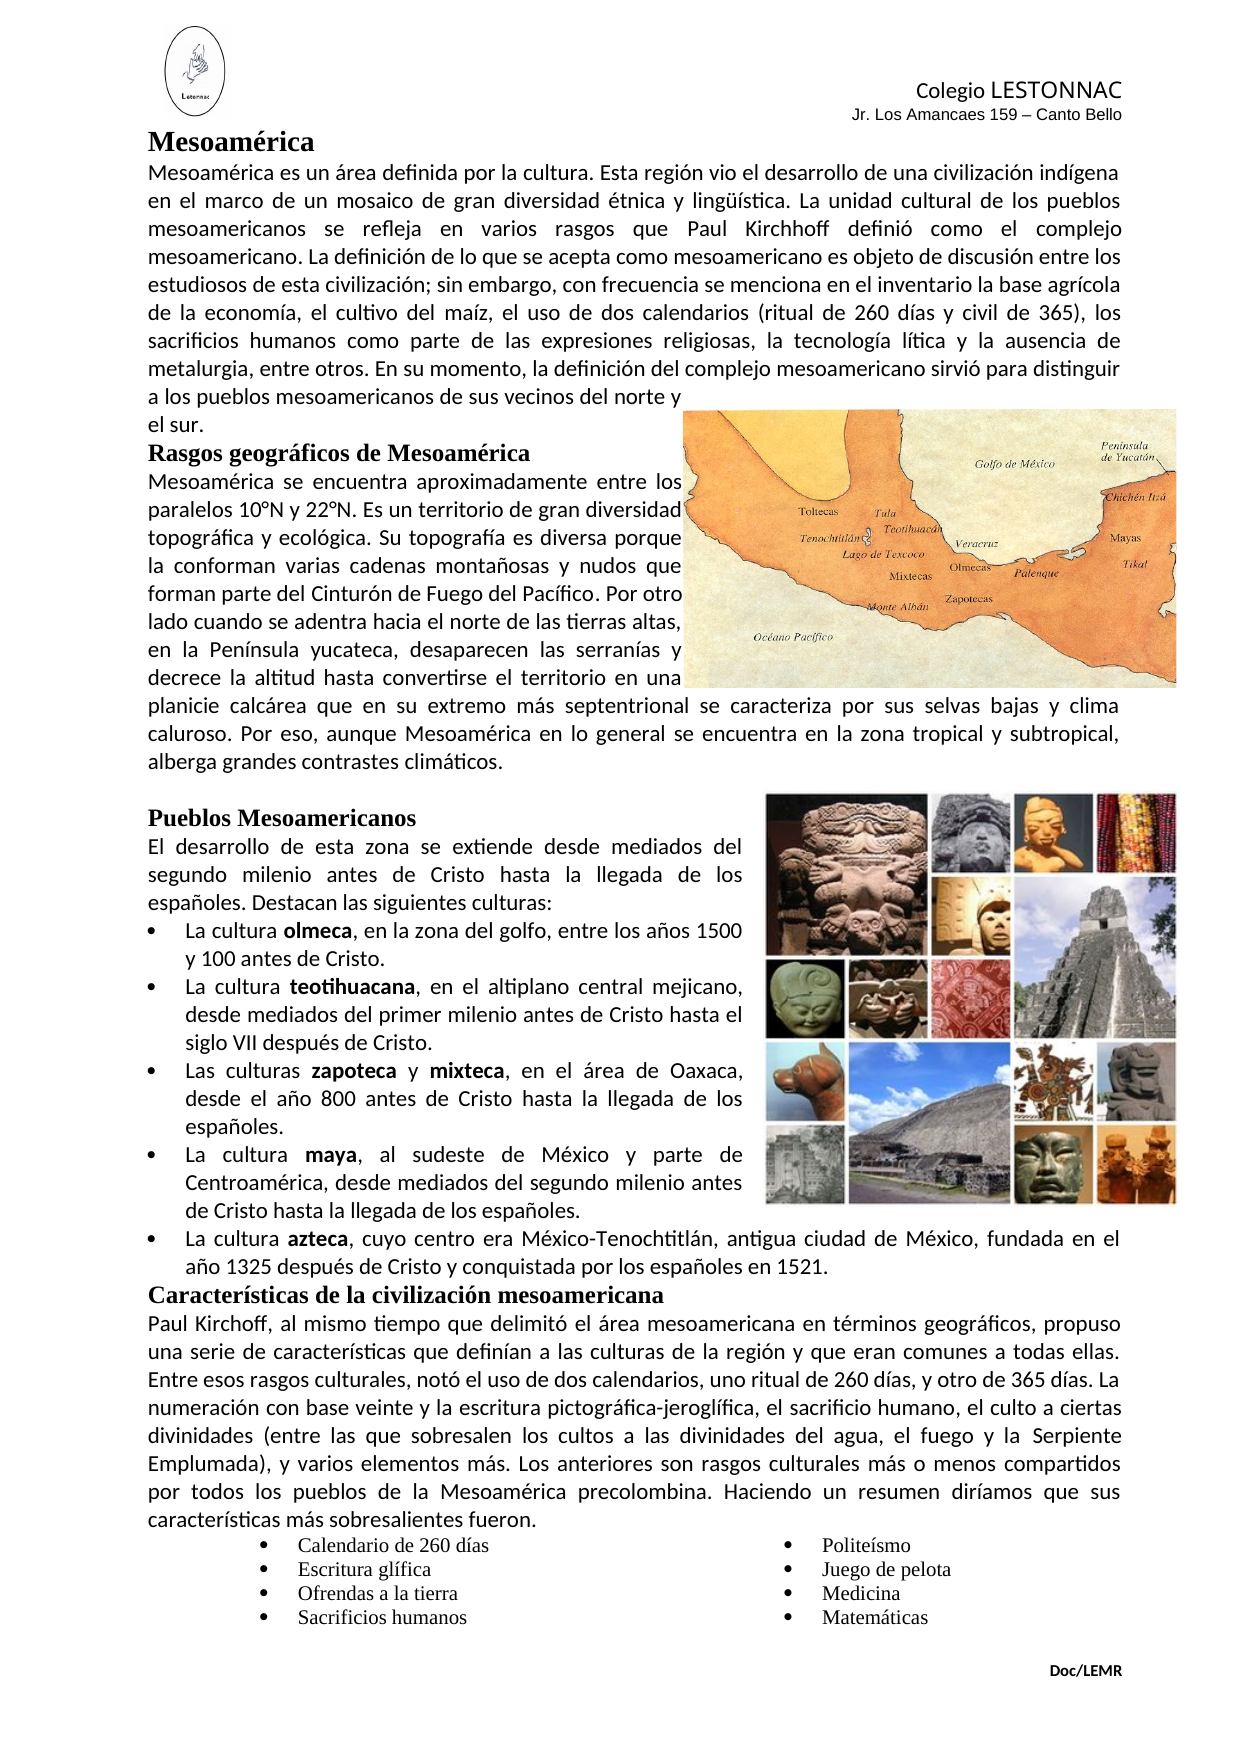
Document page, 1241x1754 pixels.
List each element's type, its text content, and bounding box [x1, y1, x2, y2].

list Ofrendas a la tierra [260, 1581, 598, 1605]
list Las culturas zapoteca y mixteca, en el área de Oaxaca, desde el año 800 antes de Cristo hasta la llegada de los españoles. [148, 1056, 762, 1140]
list La cultura teotihuacana, en el altiplano central mejicano, desde mediados del primer milenio antes de Cristo hasta el siglo VII después de Cristo. [148, 972, 762, 1056]
list Calendario de 260 días [260, 1533, 598, 1557]
text Mesoamérica es un área definida por la cultura. Esta región vio el desarrollo de una civilización indígena en el marco de un mosaico de gran diversidad étnica y lingüística. La unidad cultural de los pueblos mesoamericanos se refleja en varios rasgos que Paul Kirchhoff definió como el complejo mesoamericano. La definición de lo que se acepta como mesoamericano es objeto de discusión entre los estudiosos de esta civilización; sin embargo, con frecuencia se menciona en el inventario la base agrícola de la economía, el cultivo del maíz, el uso de dos calendarios (ritual de 260 días y civil de 365), los sacrificios humanos como parte de las expresiones religiosas, la tecnología lítica y la ausencia de metalurgia, entre otros. En su momento, la definición del complejo mesoamericano sirvió para distinguir a los pueblos mesoamericanos de sus vecinos del norte y el sur. [148, 158, 1122, 438]
list Matemáticas [784, 1605, 1122, 1629]
picture [682, 409, 1177, 688]
list La cultura azteca, cuyo centro era México-Tenochtitlán, antigua ciudad de México, fundada en el año 1325 después de Cristo y conquistada por los españoles en 1521. [148, 1224, 1122, 1280]
list La cultura maya, al sudeste de México y parte de Centroamérica, desde mediados del segundo milenio antes de Cristo hasta la llegada de los españoles. [148, 1140, 1122, 1224]
picture [762, 790, 1180, 1208]
list Medicina [784, 1581, 1122, 1605]
list Juego de pelota [784, 1557, 1122, 1581]
text El desarrollo de esta zona se extiende desde mediados del segundo milenio antes de Cristo hasta la llegada de los españoles. Destacan las siguientes culturas: [148, 832, 762, 916]
text Pueblos Mesoamericanos [148, 803, 762, 832]
list Politeísmo [784, 1533, 1122, 1557]
text Paul Kirchoff, al mismo tiempo que delimitó el área mesoamericana en términos geográficos, propuso una serie de características que definían a las culturas de la región y que eran comunes a todas ellas. Entre esos rasgos culturales, notó el uso de dos calendarios, uno ritual de 260 días, y otro de 365 días. La numeración con base veinte y la escritura pictográfica-jeroglífica, el sacrificio humano, el culto a ciertas divinidades (entre las que sobresalen los cultos a las divinidades del agua, el fuego y la Serpiente Emplumada), y varios elementos más. Los anteriores son rasgos culturales más o menos compartidos por todos los pueblos de la Mesoamérica precolombina. Haciendo un resumen diríamos que sus características más sobresalientes fueron. [148, 1309, 1122, 1533]
list La cultura olmeca, en la zona del golfo, entre los años 1500 y 100 antes de Cristo. [148, 916, 762, 972]
picture [162, 23, 233, 118]
list Escritura glífica [260, 1557, 598, 1581]
subtitle Características de la civilización mesoamericana [148, 1280, 1122, 1309]
text Mesoamérica [148, 124, 1122, 158]
list Sacrificios humanos [260, 1605, 598, 1629]
text Mesoamérica se encuentra aproximadamente entre los paralelos 10°N y 22°N. Es un territorio de gran diversidad topográfica y ecológica. Su topografía es diversa porque la conforman varias cadenas montañosas y nudos que forman parte del Cinturón de Fuego del Pacífico. Por otro lado cuando se adentra hacia el norte de las tierras altas, en la Península yucateca, desaparecen las serranías y decrece la altitud hasta convertirse el territorio en una planicie calcárea que en su extremo más septentrional se caracteriza por sus selvas bajas y clima caluroso. Por eso, aunque Mesoamérica en lo general se encuentra en la zona tropical y subtropical, alberga grandes contrastes climáticos. [148, 467, 1122, 775]
text Rasgos geográficos de Mesoamérica [148, 438, 682, 467]
